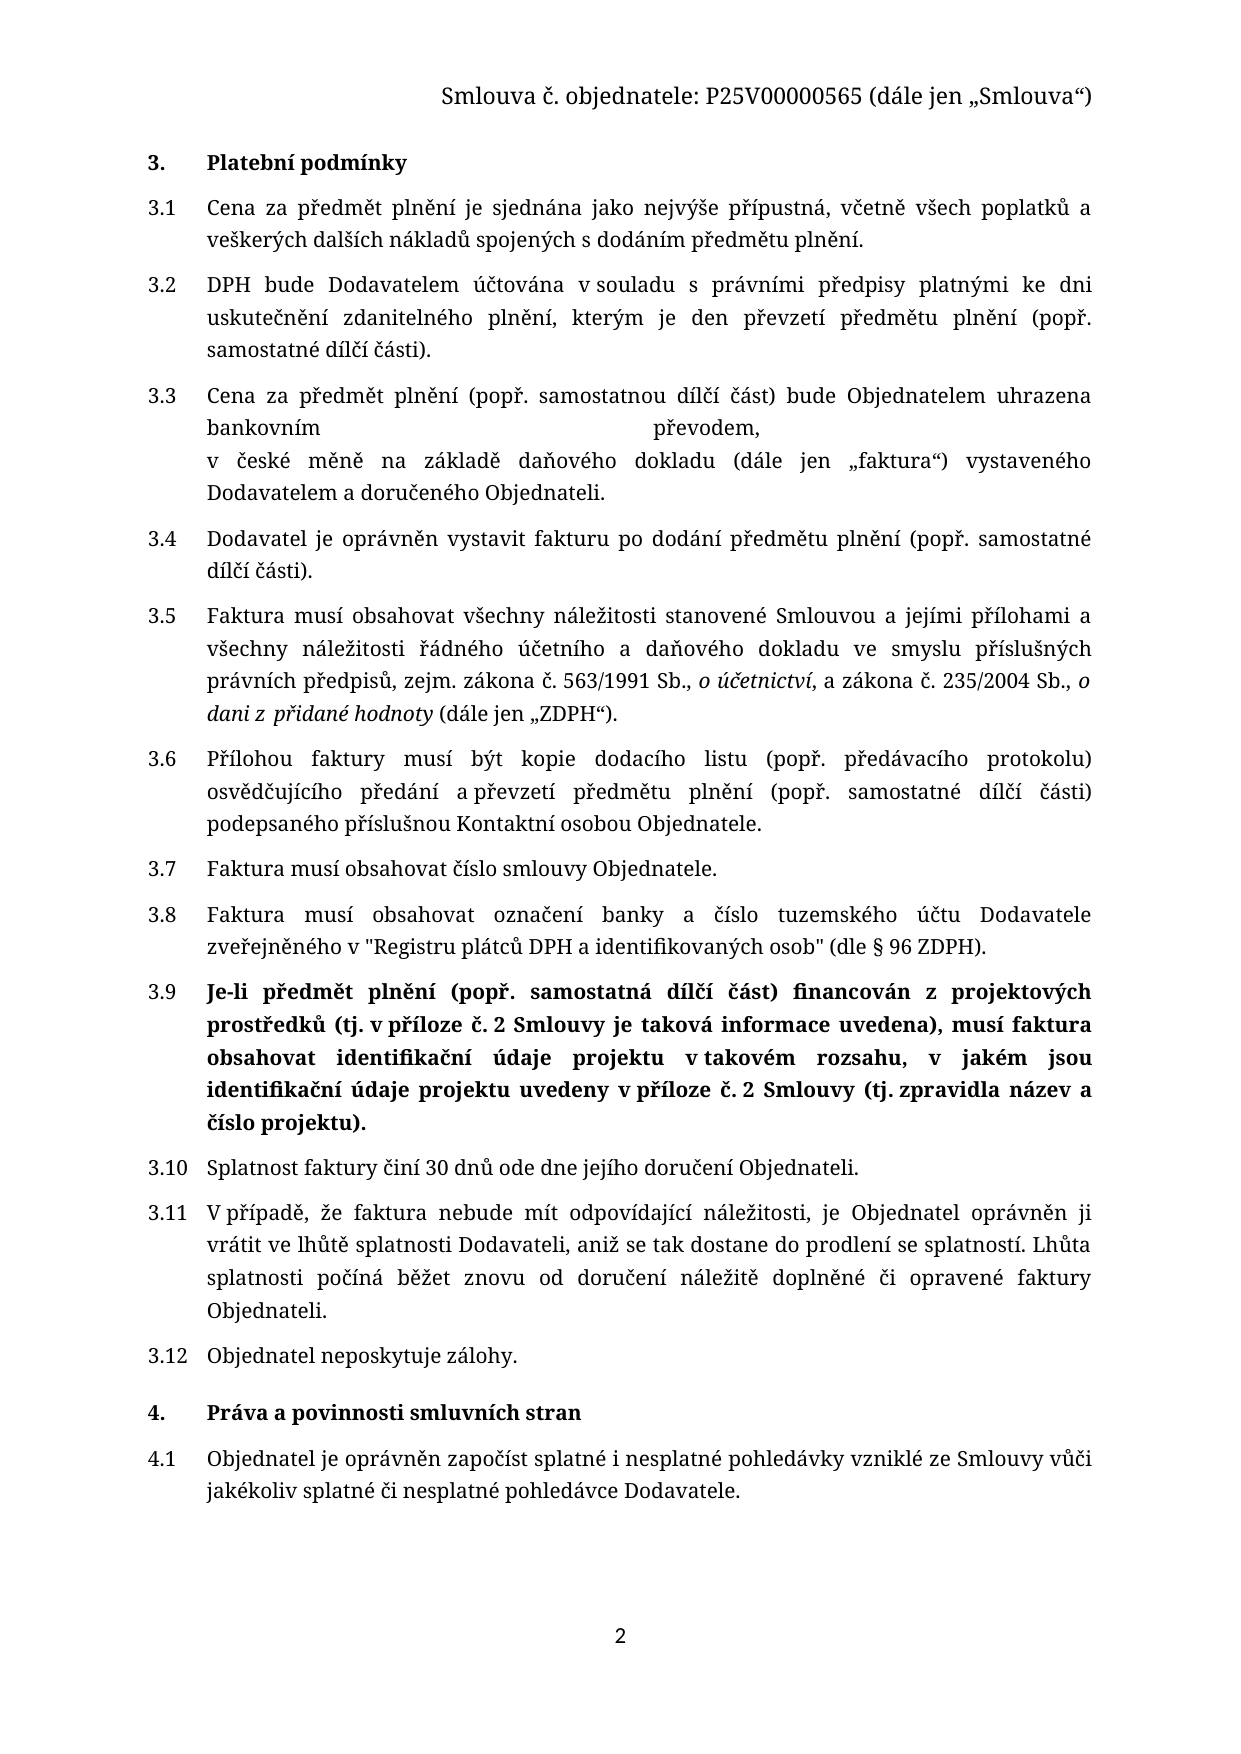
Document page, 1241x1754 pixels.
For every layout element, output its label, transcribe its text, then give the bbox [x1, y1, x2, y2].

list DPH bude Dodavatelem účtována v souladu s právními předpisy platnými ke dni uskutečnění zdanitelného plnění, kterým je den převzetí předmětu plnění (popř. samostatné dílčí části). [148, 270, 1093, 364]
list Faktura musí obsahovat číslo smlouvy Objednatele. [148, 854, 1093, 883]
list Dodavatel je oprávněn vystavit fakturu po dodání předmětu plnění (popř. samostatné dílčí části). [148, 524, 1093, 585]
list Objednatel neposkytuje zálohy. [148, 1341, 1093, 1369]
list V případě, že faktura nebude mít odpovídající náležitosti, je Objednatel oprávněn ji vrátit ve lhůtě splatnosti Dodavateli, aniž se tak dostane do prodlení se splatností. Lhůta splatnosti počíná běžet znovu od doručení náležitě doplněné či opravené faktury Objednateli. [148, 1198, 1093, 1324]
list Faktura musí obsahovat označení banky a číslo tuzemského účtu Dodavatele zveřejněného v "Registru plátců DPH a identifikovaných osob" (dle § 96 ZDPH). [148, 900, 1093, 961]
list Platební podmínky [148, 148, 1093, 176]
list Objednatel je oprávněn započíst splatné i nesplatné pohledávky vzniklé ze Smlouvy vůči jakékoliv splatné či nesplatné pohledávce Dodavatele. [148, 1444, 1093, 1505]
list Přílohou faktury musí být kopie dodacího listu (popř. předávacího protokolu) osvědčujícího předání a převzetí předmětu plnění (popř. samostatné dílčí části) podepsaného příslušnou Kontaktní osobou Objednatele. [148, 744, 1093, 838]
list Faktura musí obsahovat všechny náležitosti stanovené Smlouvou a jejími přílohami a všechny náležitosti řádného účetního a daňového dokladu ve smyslu příslušných právních předpisů, zejm. zákona č. 563/1991 Sb., o účetnictví, a zákona č. 235/2004 Sb., o dani z přidané hodnoty (dále jen „ZDPH“). [148, 601, 1093, 728]
list Cena za předmět plnění (popř. samostatnou dílčí část) bude Objednatelem uhrazena bankovním převodem, v české měně na základě daňového dokladu (dále jen „faktura“) vystaveného Dodavatelem a doručeného Objednateli. [148, 381, 1093, 507]
list Je-li předmět plnění (popř. samostatná dílčí část) financován z projektových prostředků (tj. v příloze č. 2 Smlouvy je taková informace uvedena), musí faktura obsahovat identifikační údaje projektu v takovém rozsahu, v jakém jsou identifikační údaje projektu uvedeny v příloze č. 2 Smlouvy (tj. zpravidla název a číslo projektu). [148, 977, 1093, 1136]
list Práva a povinnosti smluvních stran [148, 1398, 1093, 1427]
list Cena za předmět plnění je sjednána jako nejvýše přípustná, včetně všech poplatků a veškerých dalších nákladů spojených s dodáním předmětu plnění. [148, 193, 1093, 254]
list Splatnost faktury činí 30 dnů ode dne jejího doručení Objednateli. [148, 1153, 1093, 1181]
